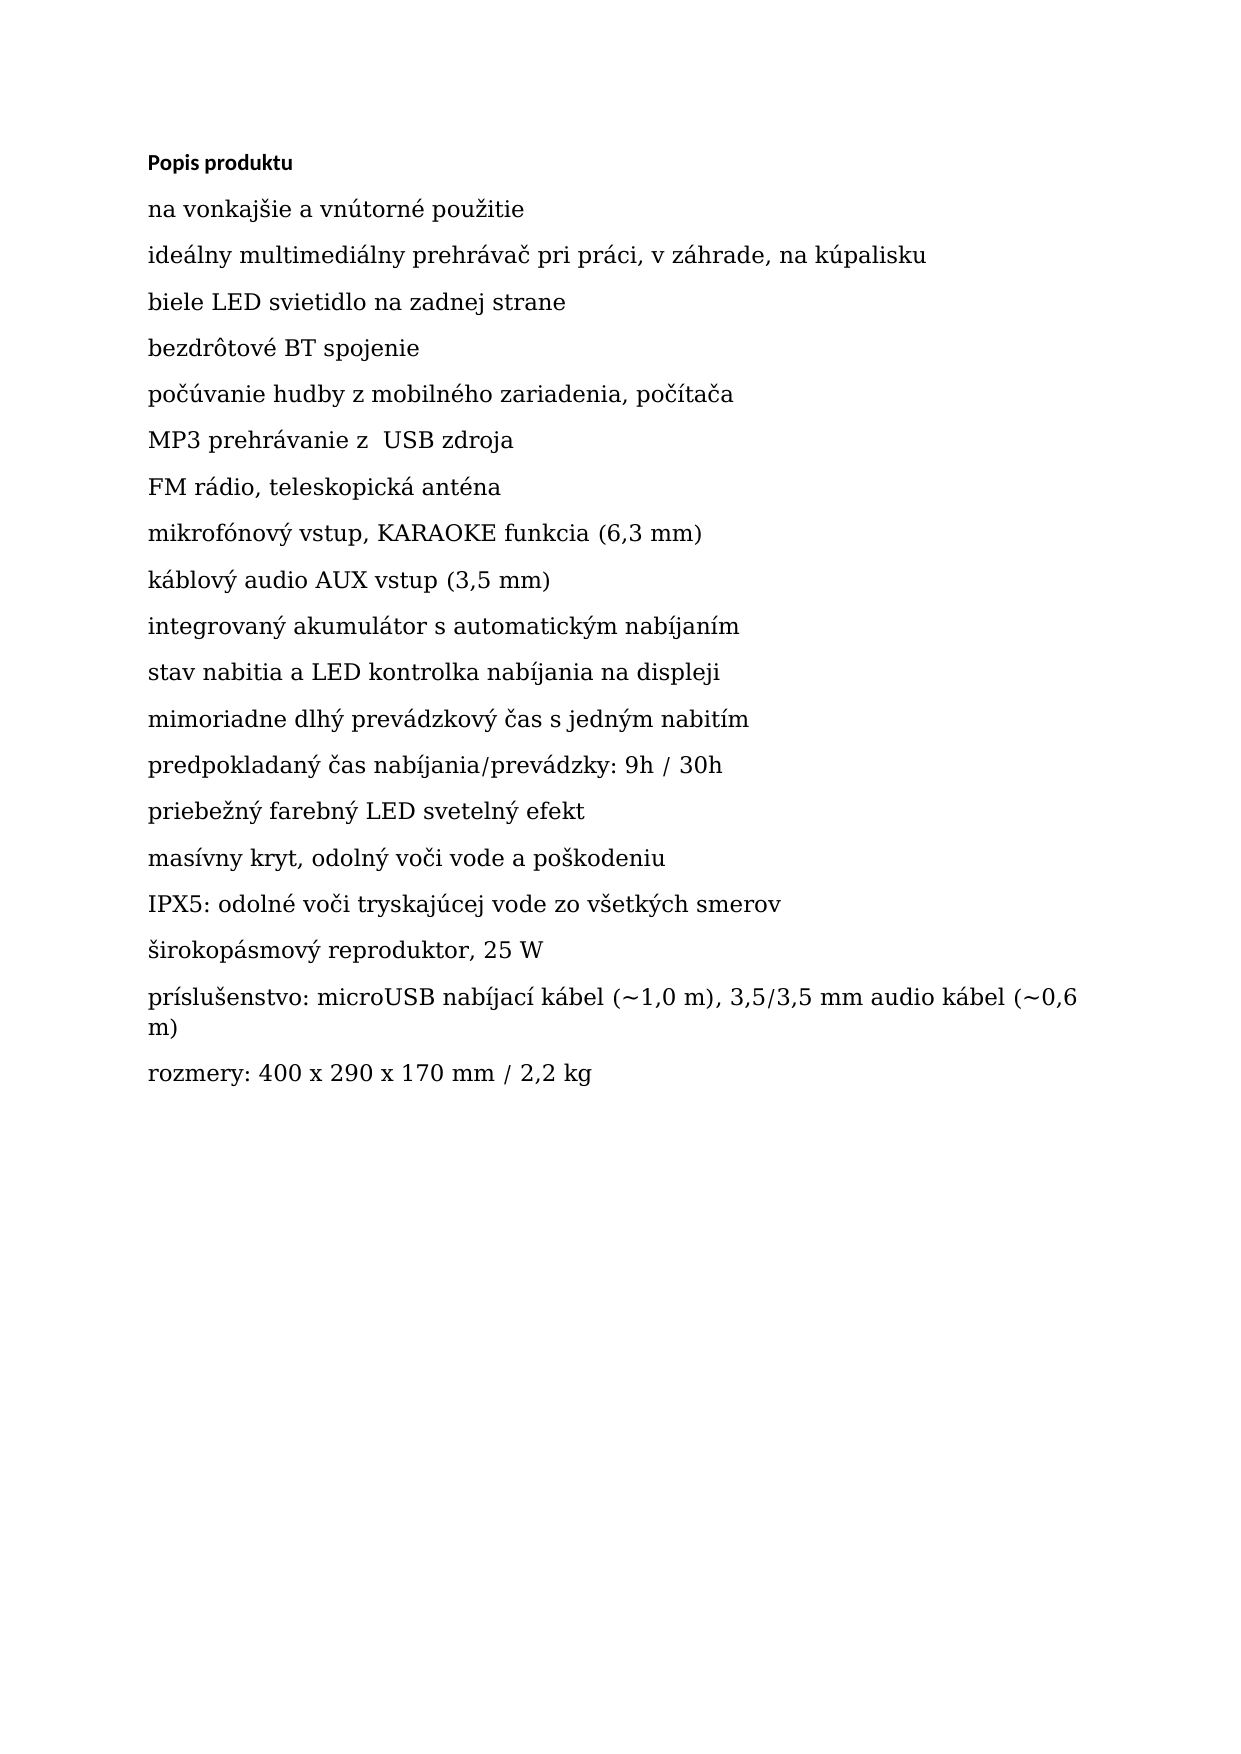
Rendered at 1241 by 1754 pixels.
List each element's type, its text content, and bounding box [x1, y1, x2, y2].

text mikrofónový vstup, KARAOKE funkcia (6,3 mm) [148, 519, 1093, 546]
text priebežný farebný LED svetelný efekt [148, 797, 1093, 824]
text rozmery: 400 x 290 x 170 mm / 2,2 kg [148, 1058, 1093, 1086]
text širokopásmový reproduktor, 25 W [148, 936, 1093, 964]
text IPX5: odolné voči tryskajúcej vode zo všetkých smerov [148, 890, 1093, 917]
text MP3 prehrávanie z USB zdroja [148, 426, 1093, 454]
text Popis produktu [148, 148, 1093, 176]
text predpokladaný čas nabíjania/prevádzky: 9h / 30h [148, 751, 1093, 778]
text mimoriadne dlhý prevádzkový čas s jedným nabitím [148, 704, 1093, 732]
text FM rádio, teleskopická anténa [148, 473, 1093, 500]
text integrovaný akumulátor s automatickým nabíjaním [148, 612, 1093, 639]
text stav nabitia a LED kontrolka nabíjania na displeji [148, 658, 1093, 686]
text počúvanie hudby z mobilného zariadenia, počítača [148, 380, 1093, 407]
text ideálny multimediálny prehrávač pri práci, v záhrade, na kúpalisku [148, 241, 1093, 268]
text masívny kryt, odolný voči vode a poškodeniu [148, 843, 1093, 871]
text na vonkajšie a vnútorné použitie [148, 194, 1093, 222]
text káblový audio AUX vstup (3,5 mm) [148, 565, 1093, 593]
text príslušenstvo: microUSB nabíjací kábel (~1,0 m), 3,5/3,5 mm audio kábel (~0,6 m) [148, 982, 1093, 1040]
text bezdrôtové BT spojenie [148, 333, 1093, 361]
text biele LED svietidlo na zadnej strane [148, 287, 1093, 315]
